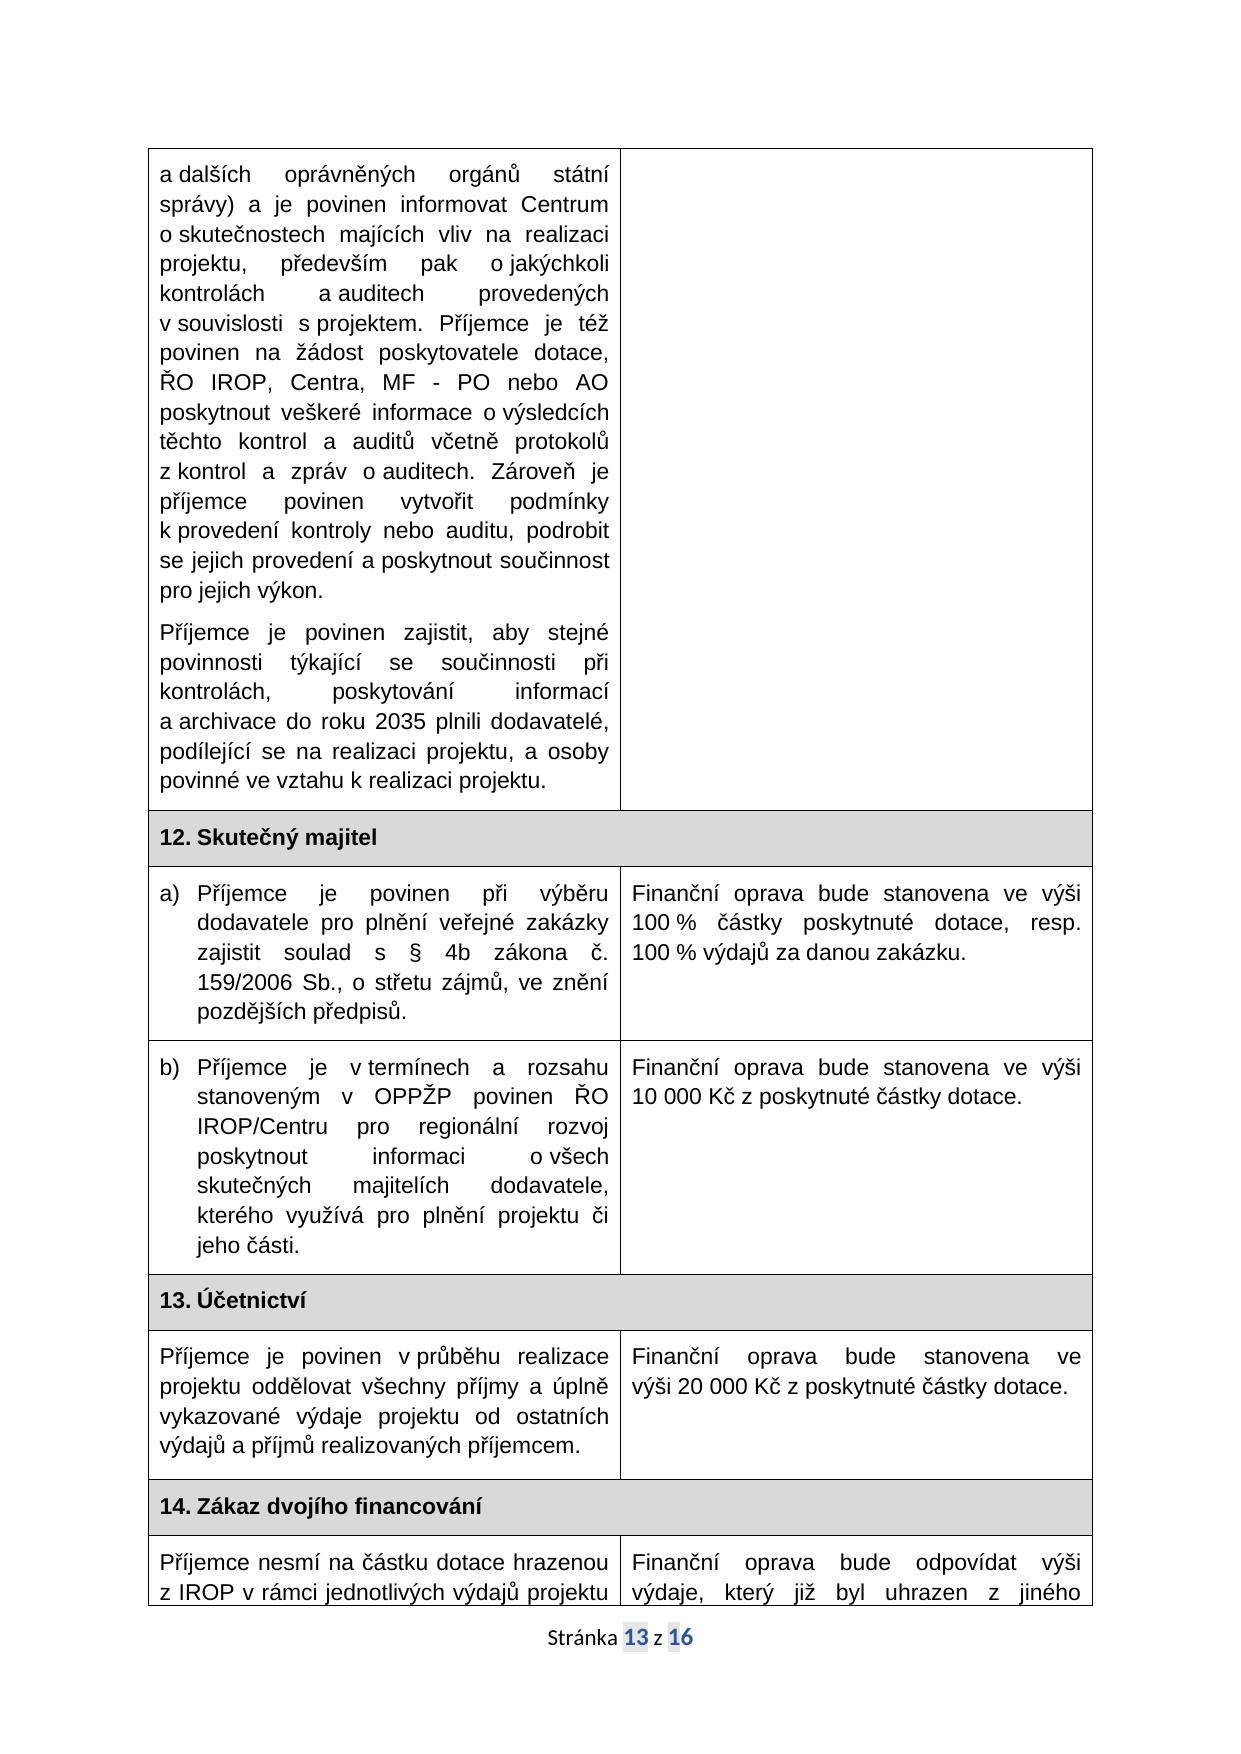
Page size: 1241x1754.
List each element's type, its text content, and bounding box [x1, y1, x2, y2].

table_cell Příjemce je v termínech a rozsahu stanoveným v OPPŽP povinen ŘO IROP/Centru pro regionální rozvoj poskytnout informaci o všech skutečných majitelích dodavatele, kterého využívá pro plnění projektu či jeho části. [149, 1041, 620, 1274]
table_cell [621, 1536, 1092, 1605]
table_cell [149, 149, 620, 810]
table_cell Finanční oprava bude stanovena ve výši 100 % částky poskytnuté dotace, resp. 100 % výdajů za danou zakázku. [621, 867, 1092, 1040]
table_cell Příjemce je povinen při výběru dodavatele pro plnění veřejné zakázky zajistit soulad s § 4b zákona č. 159/2006 Sb., o střetu zájmů, ve znění pozdějších předpisů. [149, 867, 620, 1040]
table_cell Finanční oprava bude stanovena ve výši 20 000 Kč z poskytnuté částky dotace. [621, 1331, 1092, 1479]
table_cell Finanční oprava bude stanovena ve výši 10 000 Kč z poskytnuté částky dotace. [621, 1041, 1092, 1274]
table_cell Skutečný majitel [149, 811, 1092, 866]
table_cell Zákaz dvojího financování [149, 1480, 1092, 1535]
table_cell Příjemce je povinen v průběhu realizace projektu oddělovat všechny příjmy a úplně vykazované výdaje projektu od ostatních výdajů a příjmů realizovaných příjemcem. [149, 1331, 620, 1479]
table_cell Účetnictví [149, 1275, 1092, 1330]
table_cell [149, 1536, 620, 1605]
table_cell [621, 149, 1092, 810]
